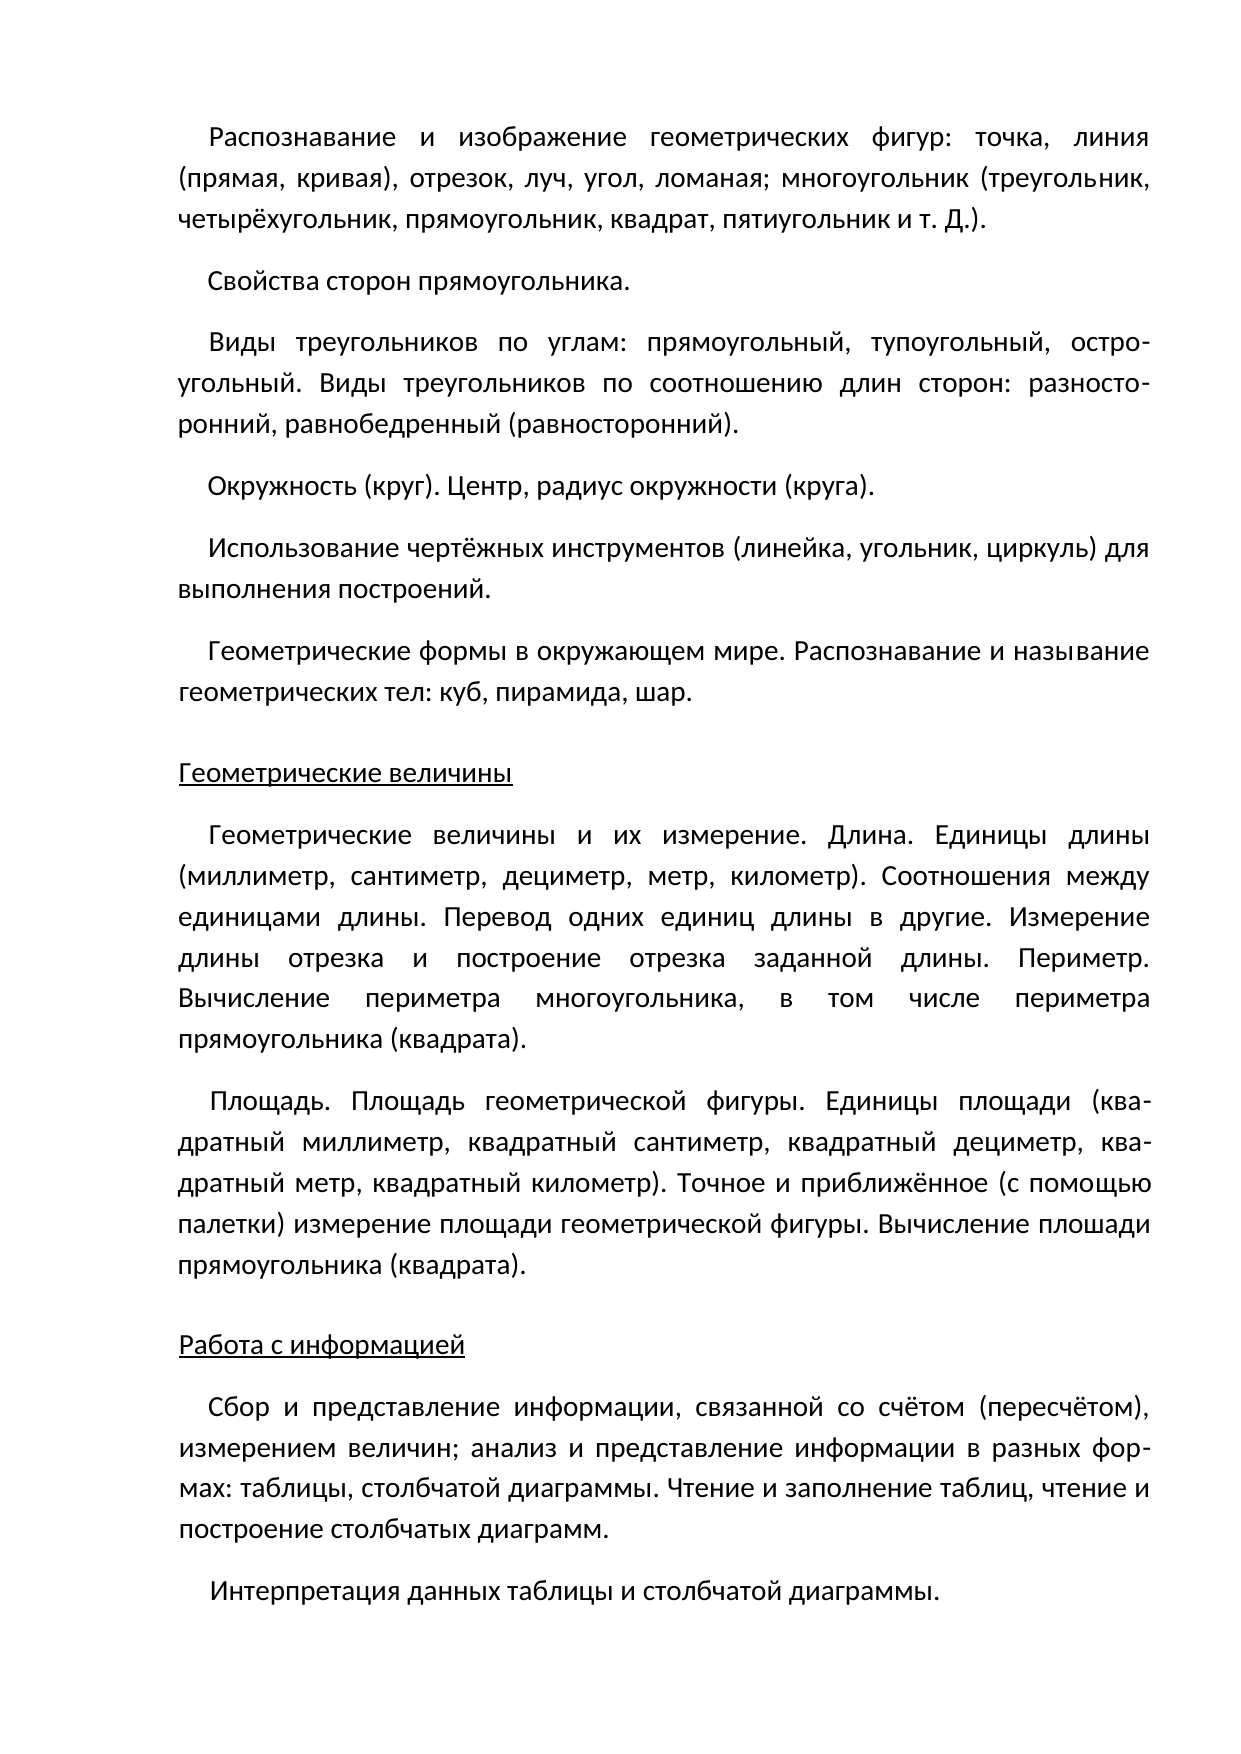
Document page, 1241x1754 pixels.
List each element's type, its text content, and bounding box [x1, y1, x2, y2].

text Распознавание и изображение геометрических фигур: точка, линия (прямая, кривая), отрезок, луч, угол, ломаная; многоугольник (треугольник, четырёхугольник, прямоугольник, квадрат, пятиугольник и т. Д.). [178, 118, 1150, 236]
text Окружность (круг). Центр, радиус окружности (круга). [207, 467, 1152, 503]
text Геометрические величины [179, 754, 1152, 790]
text Виды треугольников по углам: прямоугольный, тупоугольный, остроугольный. Виды треугольников по соотношению длин сторон: разносторонний, равнобедренный (равносторонний). [177, 323, 1150, 441]
text Площадь. Площадь геометрической фигуры. Единицы площади (квадратный миллиметр, квадратный сантиметр, квадратный дециметр, квадратный метр, квадратный километр). Точное и приближённое (с помощью палетки) измерение площади геометрической фигуры. Вычисление плошади прямоугольника (квадрата). [177, 1082, 1152, 1282]
text Свойства сторон прямоугольника. [207, 262, 1152, 297]
text Использование чертёжных инструментов (линейка, угольник, циркуль) для выполнения построений. [177, 529, 1151, 606]
text Сбор и представление информации, связанной со счётом (пересчётом), измерением величин; анализ и представление информации в разных формах: таблицы, столбчатой диаграммы. Чтение и заполнение таблиц, чтение и построение столбчатых диаграмм. [179, 1388, 1151, 1546]
text Работа с информацией [179, 1326, 1152, 1362]
text Интерпретация данных таблицы и столбчатой диаграммы. [209, 1572, 1152, 1608]
text Геометрические величины и их измерение. Длина. Единицы длины (миллиметр, сантиметр, дециметр, метр, километр). Соотношения между единицами длины. Перевод одних единиц длины в другие. Измерение длины отрезка и построение отрезка заданной длины. Периметр. Вычисление периметра многоугольника, в том числе периметра прямоугольника (квадрата). [178, 816, 1151, 1056]
text Геометрические формы в окружающем мире. Распознавание и называние геометрических тел: куб, пирамида, шар. [179, 632, 1149, 708]
